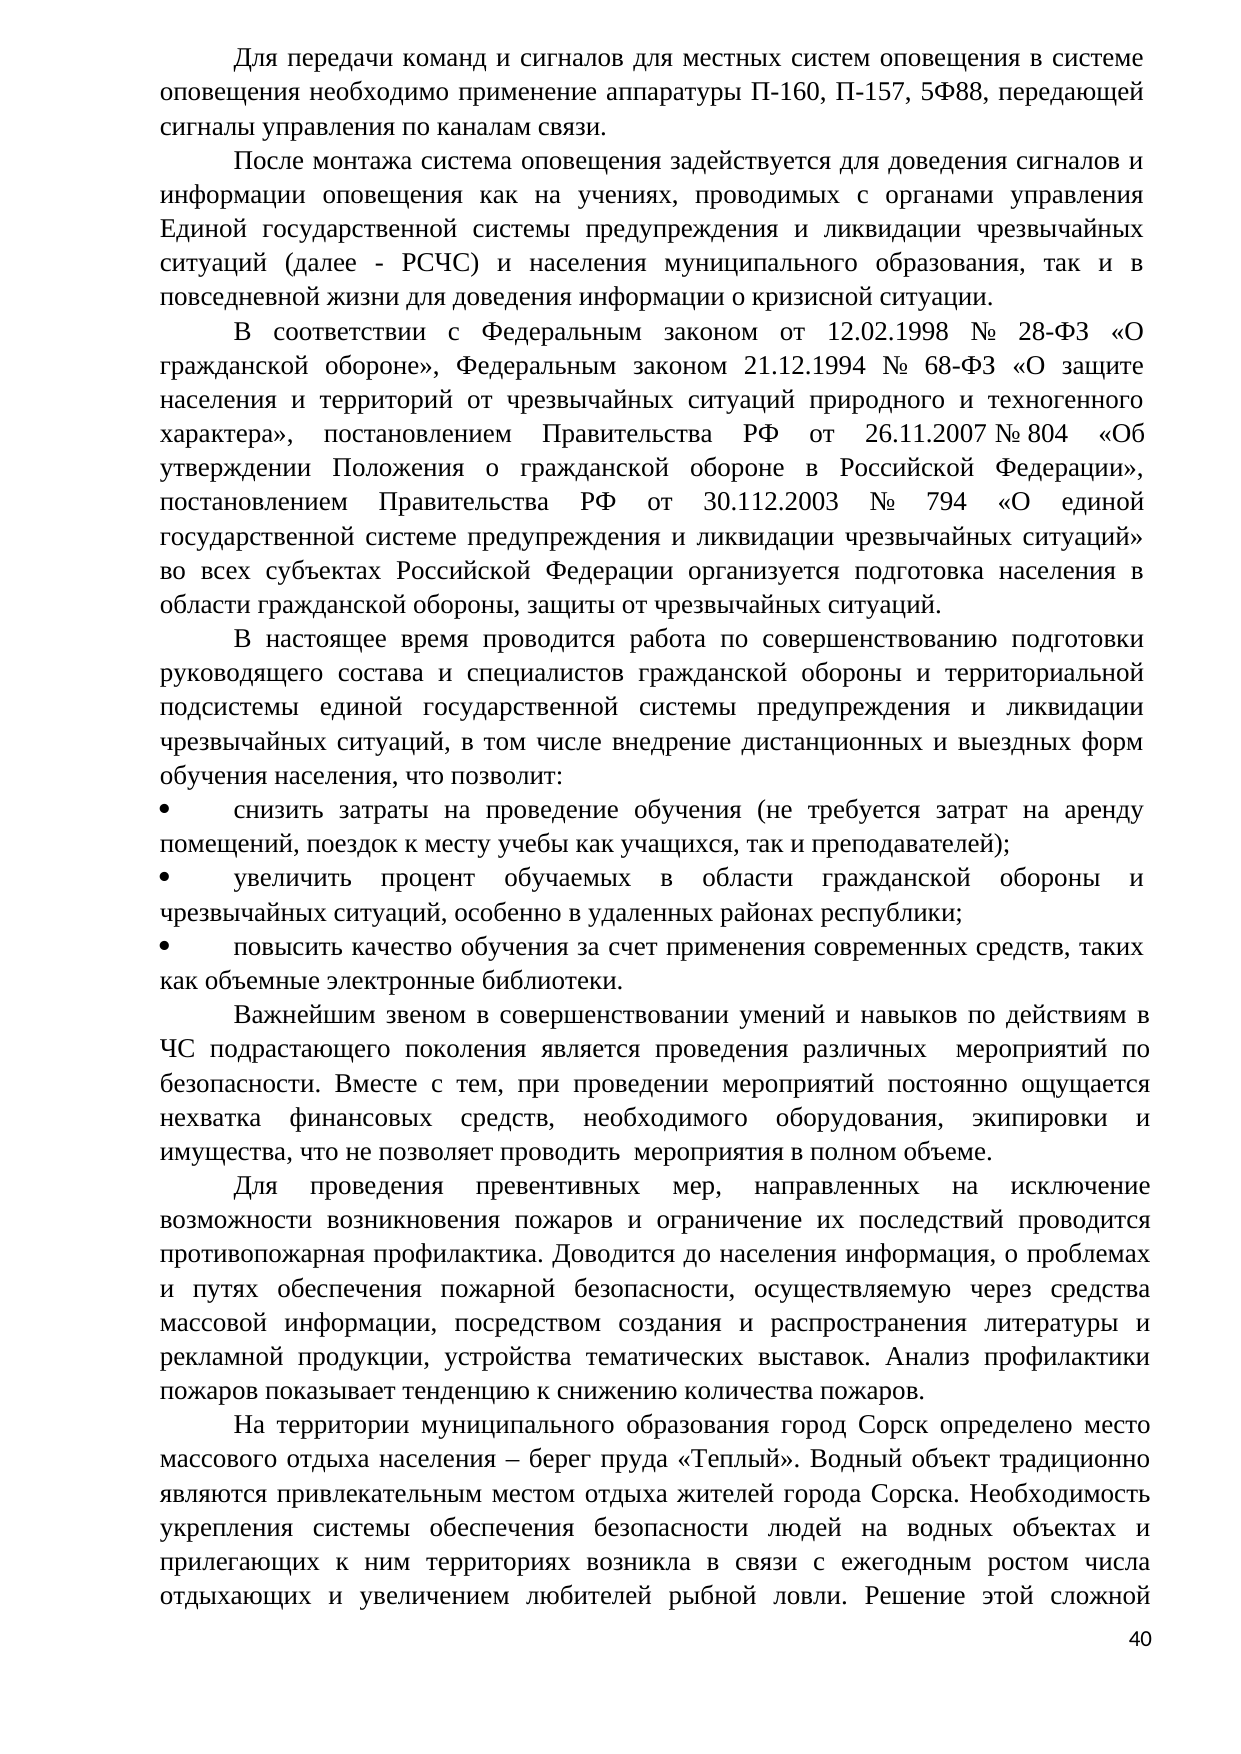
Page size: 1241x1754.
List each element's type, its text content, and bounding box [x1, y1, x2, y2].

text Для передачи команд и сигналов для местных систем оповещения в системе оповещения необходимо применение аппаратуры П-160, П-157, 5Ф88, передающей сигналы управления по каналам связи. [159, 41, 1145, 141]
list повысить качество обучения за счет применения современных средств, таких как объемные электронные библиотеки. [159, 930, 1145, 995]
text После монтажа система оповещения задействуется для доведения сигналов и информации оповещения как на учениях, проводимых с органами управления Единой государственной системы предупреждения и ликвидации чрезвычайных ситуаций (далее - РСЧС) и населения муниципального образования, так и в повседневной жизни для доведения информации о кризисной ситуации. [159, 144, 1145, 312]
list снизить затраты на проведение обучения (не требуется затрат на аренду помещений, поездок к месту учебы как учащихся, так и преподавателей); [159, 793, 1145, 858]
text Важнейшим звеном в совершенствовании умений и навыков по действиям в ЧС подрастающего поколения является проведения различных мероприятий по безопасности. Вместе с тем, при проведении мероприятий постоянно ощущается нехватка финансовых средств, необходимого оборудования, экипировки и имущества, что не позволяет проводить мероприятия в полном объеме. [159, 998, 1152, 1166]
text В настоящее время проводится работа по совершенствованию подготовки руководящего состава и специалистов гражданской обороны и территориальной подсистемы единой государственной системы предупреждения и ликвидации чрезвычайных ситуаций, в том числе внедрение дистанционных и выездных форм обучения населения, что позволит: [159, 622, 1145, 790]
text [159, 1408, 1152, 1610]
list увеличить процент обучаемых в области гражданской обороны и чрезвычайных ситуаций, особенно в удаленных районах республики; [159, 861, 1145, 927]
text Для проведения превентивных мер, направленных на исключение возможности возникновения пожаров и ограничение их последствий проводится противопожарная профилактика. Доводится до населения информация, о проблемах и путях обеспечения пожарной безопасности, осуществляемую через средства массовой информации, посредством создания и распространения литературы и рекламной продукции, устройства тематических выставок. Анализ профилактики пожаров показывает тенденцию к снижению количества пожаров. [159, 1169, 1152, 1405]
text В соответствии с Федеральным законом от 12.02.1998 № 28-ФЗ «О гражданской обороне», Федеральным законом 21.12.1994 № 68-ФЗ «О защите населения и территорий от чрезвычайных ситуаций природного и техногенного характера», постановлением Правительства РФ от 26.11.2007 № 804 «Об утверждении Положения о гражданской обороне в Российской Федерации», постановлением Правительства РФ от 30.112.2003 № 794 «О единой государственной системе предупреждения и ликвидации чрезвычайных ситуаций» во всех субъектах Российской Федерации организуется подготовка населения в области гражданской обороны, защиты от чрезвычайных ситуаций. [159, 315, 1145, 619]
